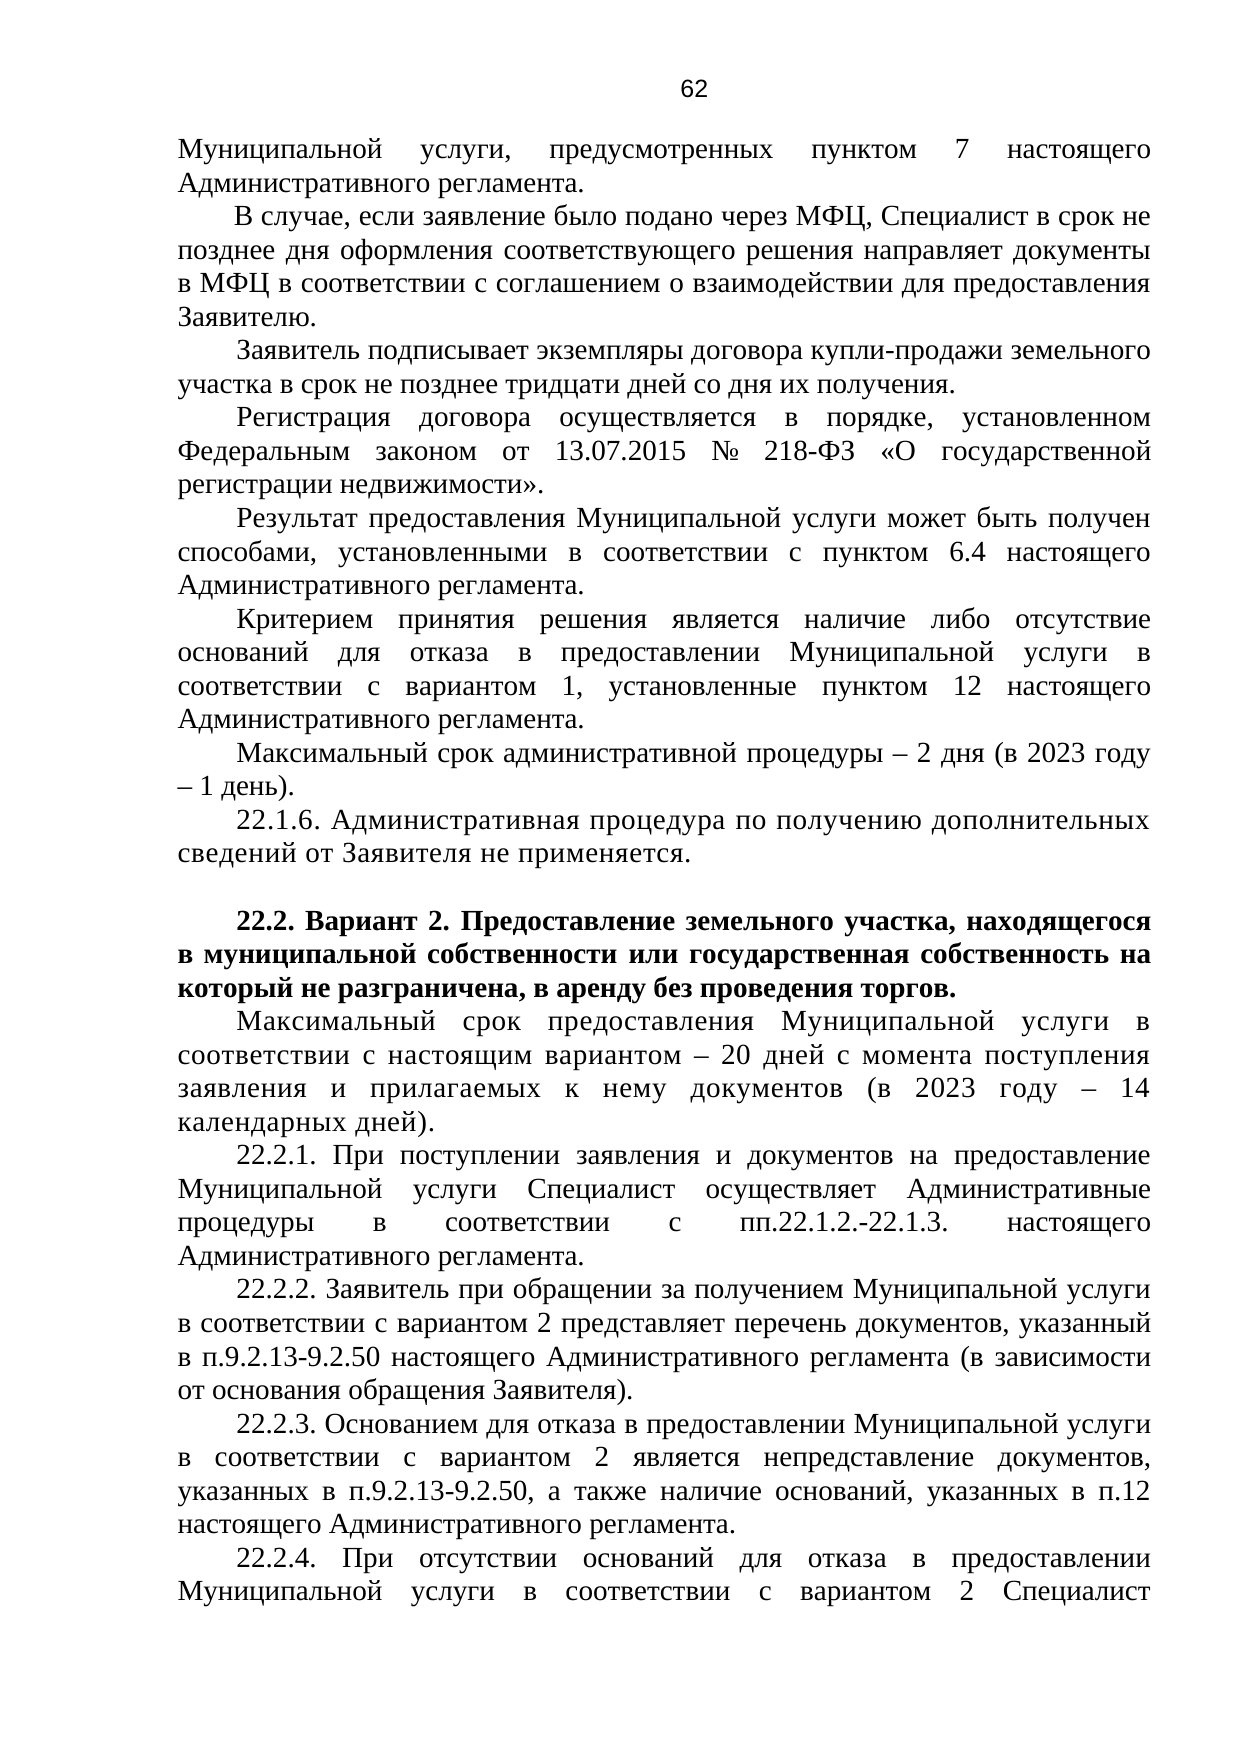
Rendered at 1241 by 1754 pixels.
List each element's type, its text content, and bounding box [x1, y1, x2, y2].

text 22.1.6. Административная процедура по получению дополнительных сведений от Заявителя не применяется. [177, 802, 1152, 869]
text 22.2.1. При поступлении заявления и документов на предоставление Муниципальной услуги Специалист осуществляет Административные процедуры в соответствии с пп.22.1.2.-22.1.3. настоящего Административного регламента. [177, 1137, 1152, 1272]
text Максимальный срок предоставления Муниципальной услуги в соответствии с настоящим вариантом – 20 дней с момента поступления заявления и прилагаемых к нему документов (в 2023 году – 14 календарных дней). [177, 1003, 1152, 1137]
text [177, 1540, 1152, 1607]
text 22.2.3. Основанием для отказа в предоставлении Муниципальной услуги в соответствии с вариантом 2 является непредставление документов, указанных в п.9.2.13-9.2.50, а также наличие оснований, указанных в п.12 настоящего Административного регламента. [177, 1406, 1152, 1540]
text 22.2. Вариант 2. Предоставление земельного участка, находящегося в муниципальной собственности или государственная собственность на который не разграничена, в аренду без проведения торгов. [177, 903, 1152, 1003]
text Заявитель подписывает экземпляры договора купли-продажи земельного участка в срок не позднее тридцати дней со дня их получения. [177, 332, 1152, 399]
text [177, 131, 1152, 198]
text Максимальный срок административной процедуры – 2 дня (в 2023 году – 1 день). [177, 735, 1152, 802]
text В случае, если заявление было подано через МФЦ, Специалист в срок не позднее дня оформления соответствующего решения направляет документы в МФЦ в соответствии с соглашением о взаимодействии для предоставления Заявителю. [177, 198, 1152, 332]
text Результат предоставления Муниципальной услуги может быть получен способами, установленными в соответствии с пунктом 6.4 настоящего Административного регламента. [177, 500, 1152, 601]
text Критерием принятия решения является наличие либо отсутствие оснований для отказа в предоставлении Муниципальной услуги в соответствии с вариантом 1, установленные пунктом 12 настоящего Административного регламента. [177, 601, 1152, 735]
text Регистрация договора осуществляется в порядке, установленном Федеральным законом от 13.07.2015 № 218-ФЗ «О государственной регистрации недвижимости». [177, 399, 1152, 500]
text 22.2.2. Заявитель при обращении за получением Муниципальной услуги в соответствии с вариантом 2 представляет перечень документов, указанный в п.9.2.13-9.2.50 настоящего Административного регламента (в зависимости от основания обращения Заявителя). [177, 1272, 1152, 1406]
